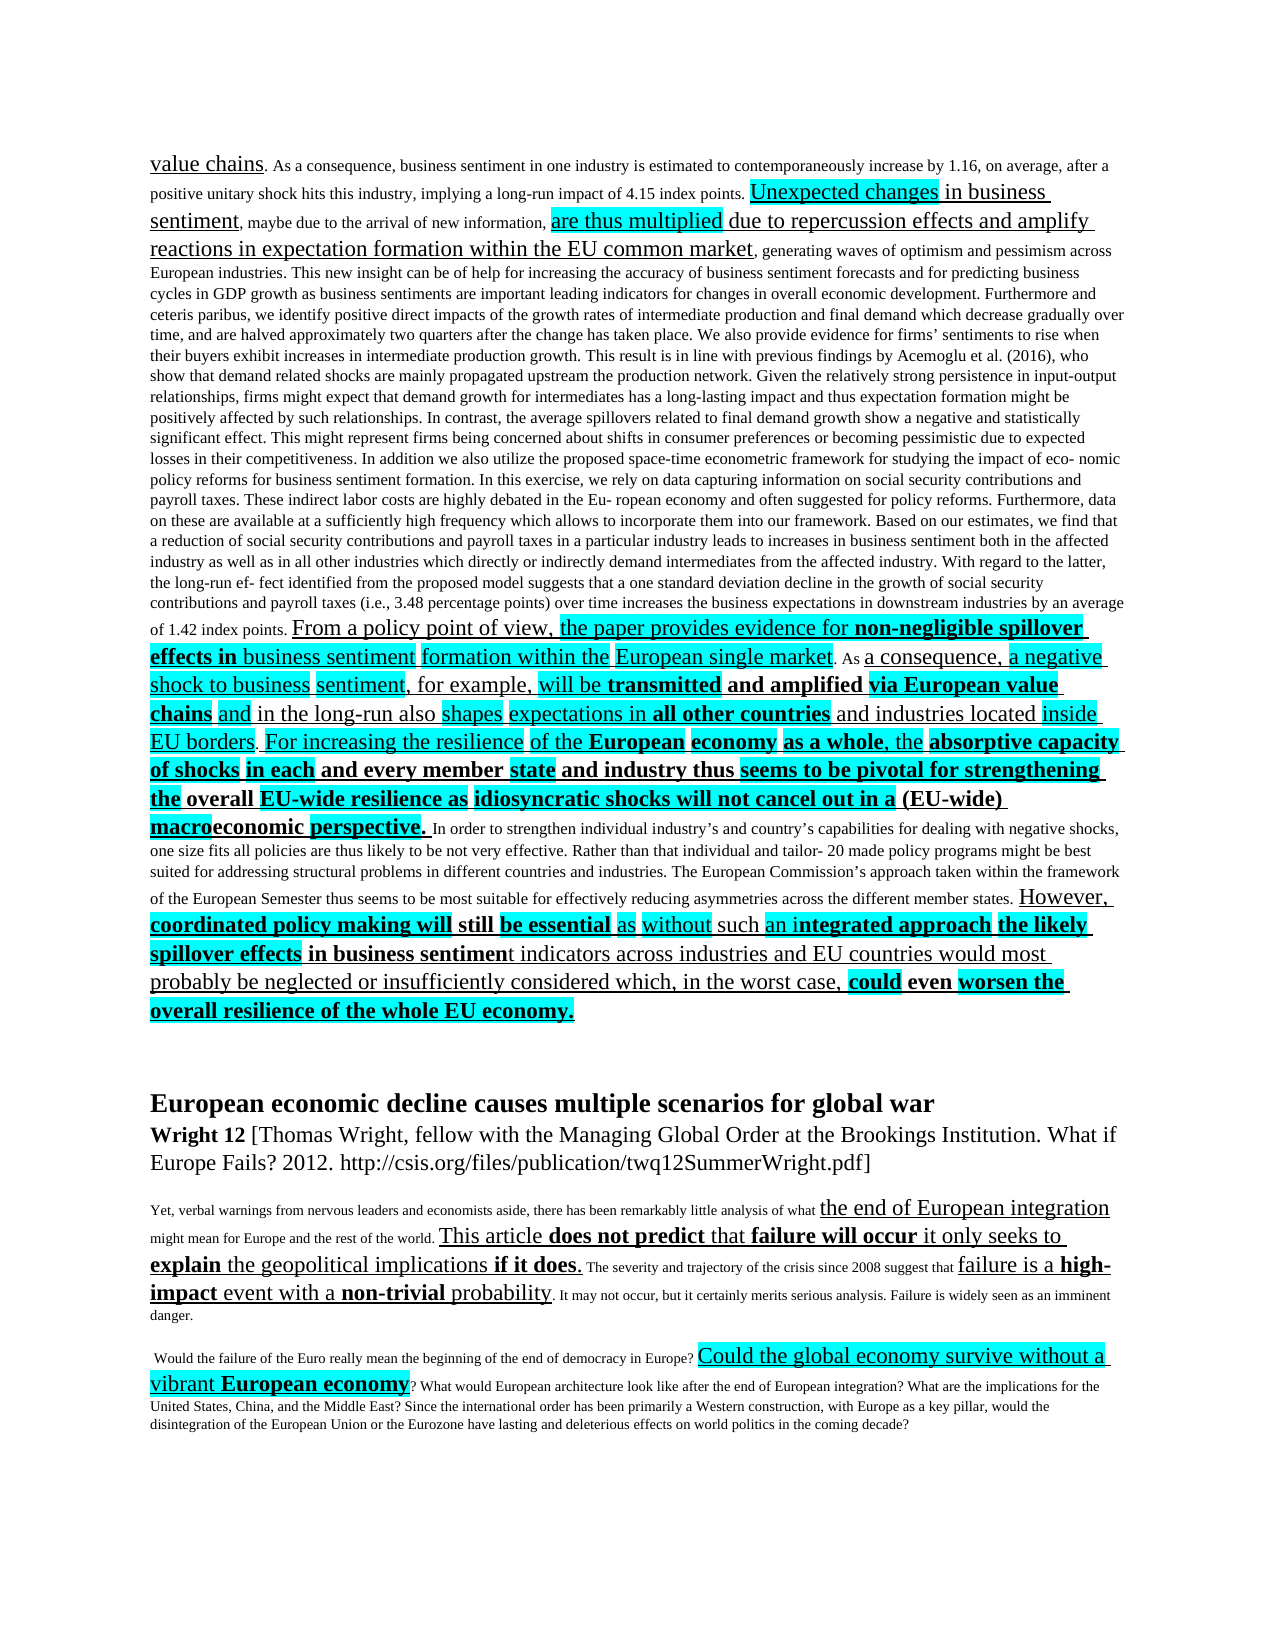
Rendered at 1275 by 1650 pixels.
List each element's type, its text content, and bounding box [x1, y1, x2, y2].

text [150, 150, 1125, 1023]
subtitle European economic decline causes multiple scenarios for global war [150, 1087, 1125, 1118]
text Yet, verbal warnings from nervous leaders and economists aside, there has been remarkably little analysis of what the end of European integration might mean for Europe and the rest of the world. This article does not predict that failure will occur it only seeks to explain the geopolitical implications if it does. The severity and trajectory of the crisis since 2008 suggest that failure is a high-impact event with a non-trivial probability. It may not occur, but it certainly merits serious analysis. Failure is widely seen as an imminent danger. [150, 1194, 1125, 1324]
text Wright 12 [Thomas Wright, fellow with the Managing Global Order at the Brookings Institution. What if Europe Fails? 2012. http://csis.org/files/publication/twq12SummerWright.pdf] [150, 1121, 1125, 1175]
text Would the failure of the Euro really mean the beginning of the end of democracy in Europe? Could the global economy survive without a vibrant European economy? What would European architecture look like after the end of European integration? What are the implications for the United States, China, and the Middle East? Since the international order has been primarily a Western construction, with Europe as a key pillar, would the disintegration of the European Union or the Eurozone have lasting and deleterious effects on world politics in the coming decade? [150, 1342, 1125, 1433]
